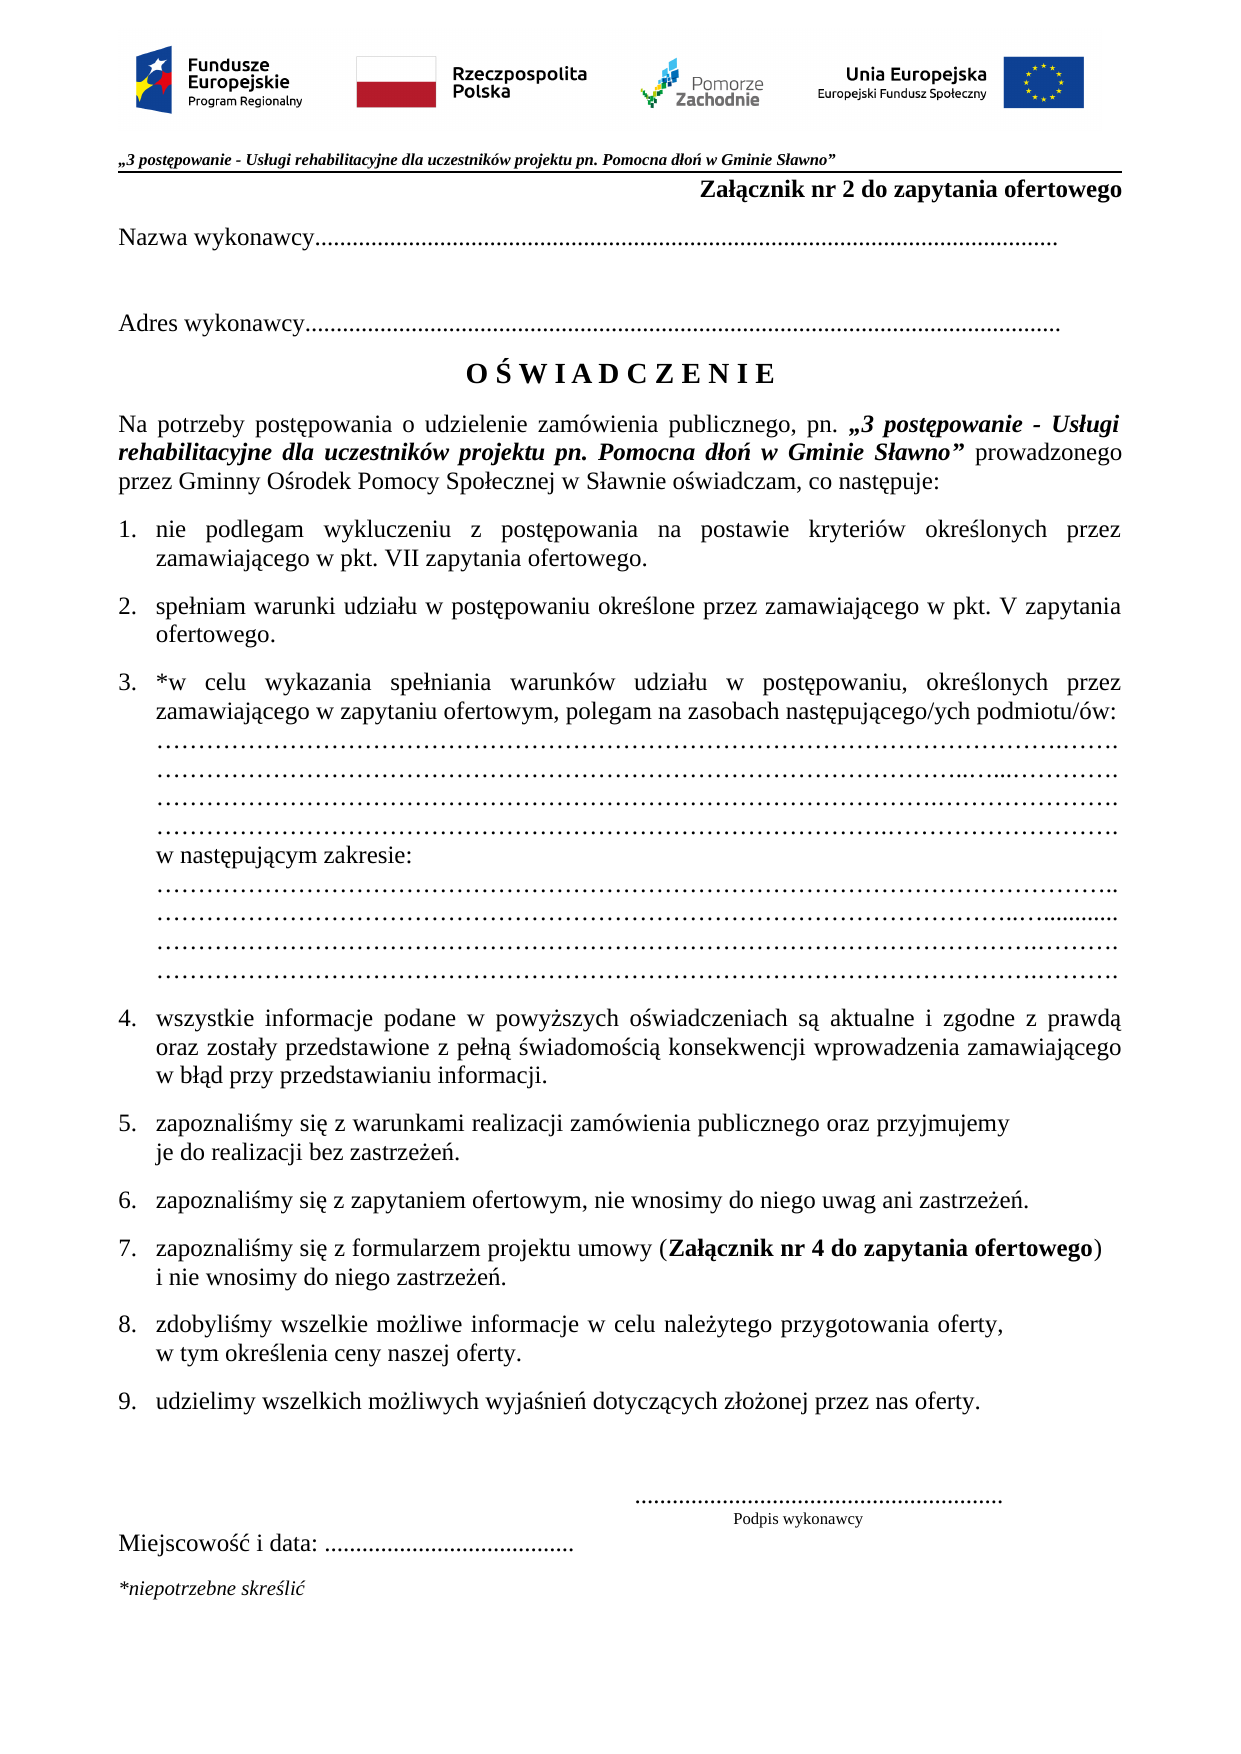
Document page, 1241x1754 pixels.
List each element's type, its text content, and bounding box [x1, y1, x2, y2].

list zapoznaliśmy się z zapytaniem ofertowym, nie wnosimy do niego uwag ani zastrzeżeń. [118, 1185, 1122, 1214]
text …………………………………………………………………………………………….………. [156, 955, 1122, 984]
text Podpis wykonawcy [708, 1508, 1122, 1528]
text …………………………………………………………………………………………….………. [156, 926, 1122, 955]
text Nazwa wykonawcy....................................................................................................................... [118, 222, 1122, 251]
text Załącznik nr 2 do zapytania ofertowego [118, 174, 1122, 203]
text Na potrzeby postępowania o udzielenie zamówienia publicznego, pn. „3 postępowanie - Usługi rehabilitacyjne dla uczestników projektu pn. Pomocna dłoń w Gminie Sławno” prowadzonego przez Gminny Ośrodek Pomocy Społecznej w Sławnie oświadczam, co następuje: [118, 409, 1122, 495]
list zapoznaliśmy się z formularzem projektu umowy (Załącznik nr 4 do zapytania ofertowego) i nie wnosimy do niego zastrzeżeń. [118, 1233, 1122, 1290]
text ……………………………………………………………………………………………….…….……………………………………………………………………………………..…...………….………………………………………………………………………………….………………….…………………………………………………………………………….………………………. [156, 725, 1122, 840]
text …………………………………………………………………………………………………….. [156, 869, 1122, 897]
text w następującym zakresie: [156, 840, 1122, 869]
list nie podlegam wykluczeniu z postępowania na postawie kryteriów określonych przez zamawiającego w pkt. VII zapytania ofertowego. [118, 514, 1122, 572]
text Adres wykonawcy......................................................................................................................... [118, 308, 1122, 337]
list udzielimy wszelkich możliwych wyjaśnień dotyczących złożonej przez nas oferty. [118, 1386, 1122, 1415]
list spełniam warunki udziału w postępowaniu określone przez zamawiającego w pkt. V zapytania ofertowego. [118, 591, 1122, 648]
text …………………………………………………………………………………………..…............ [156, 897, 1122, 926]
text *niepotrzebne skreślić [118, 1576, 1115, 1599]
list zapoznaliśmy się z warunkami realizacji zamówienia publicznego oraz przyjmujemy je do realizacji bez zastrzeżeń. [118, 1108, 1122, 1166]
picture [118, 28, 1102, 131]
subtitle O Ś W I A D C Z E N I E [118, 356, 1122, 389]
list *w celu wykazania spełniania warunków udziału w postępowaniu, określonych przez zamawiającego w zapytaniu ofertowym, polegam na zasobach następującego/ych podmiotu/ów: [118, 667, 1122, 725]
text ........................................................... [561, 1480, 1122, 1508]
list zdobyliśmy wszelkie możliwe informacje w celu należytego przygotowania oferty, w tym określenia ceny naszej oferty. [118, 1309, 1122, 1367]
list wszystkie informacje podane w powyższych oświadczeniach są aktualne i zgodne z prawdą oraz zostały przedstawione z pełną świadomością konsekwencji wprowadzenia zamawiającego w błąd przy przedstawianiu informacji. [118, 1003, 1122, 1089]
text Miejscowość i data: ........................................ [118, 1528, 1122, 1556]
